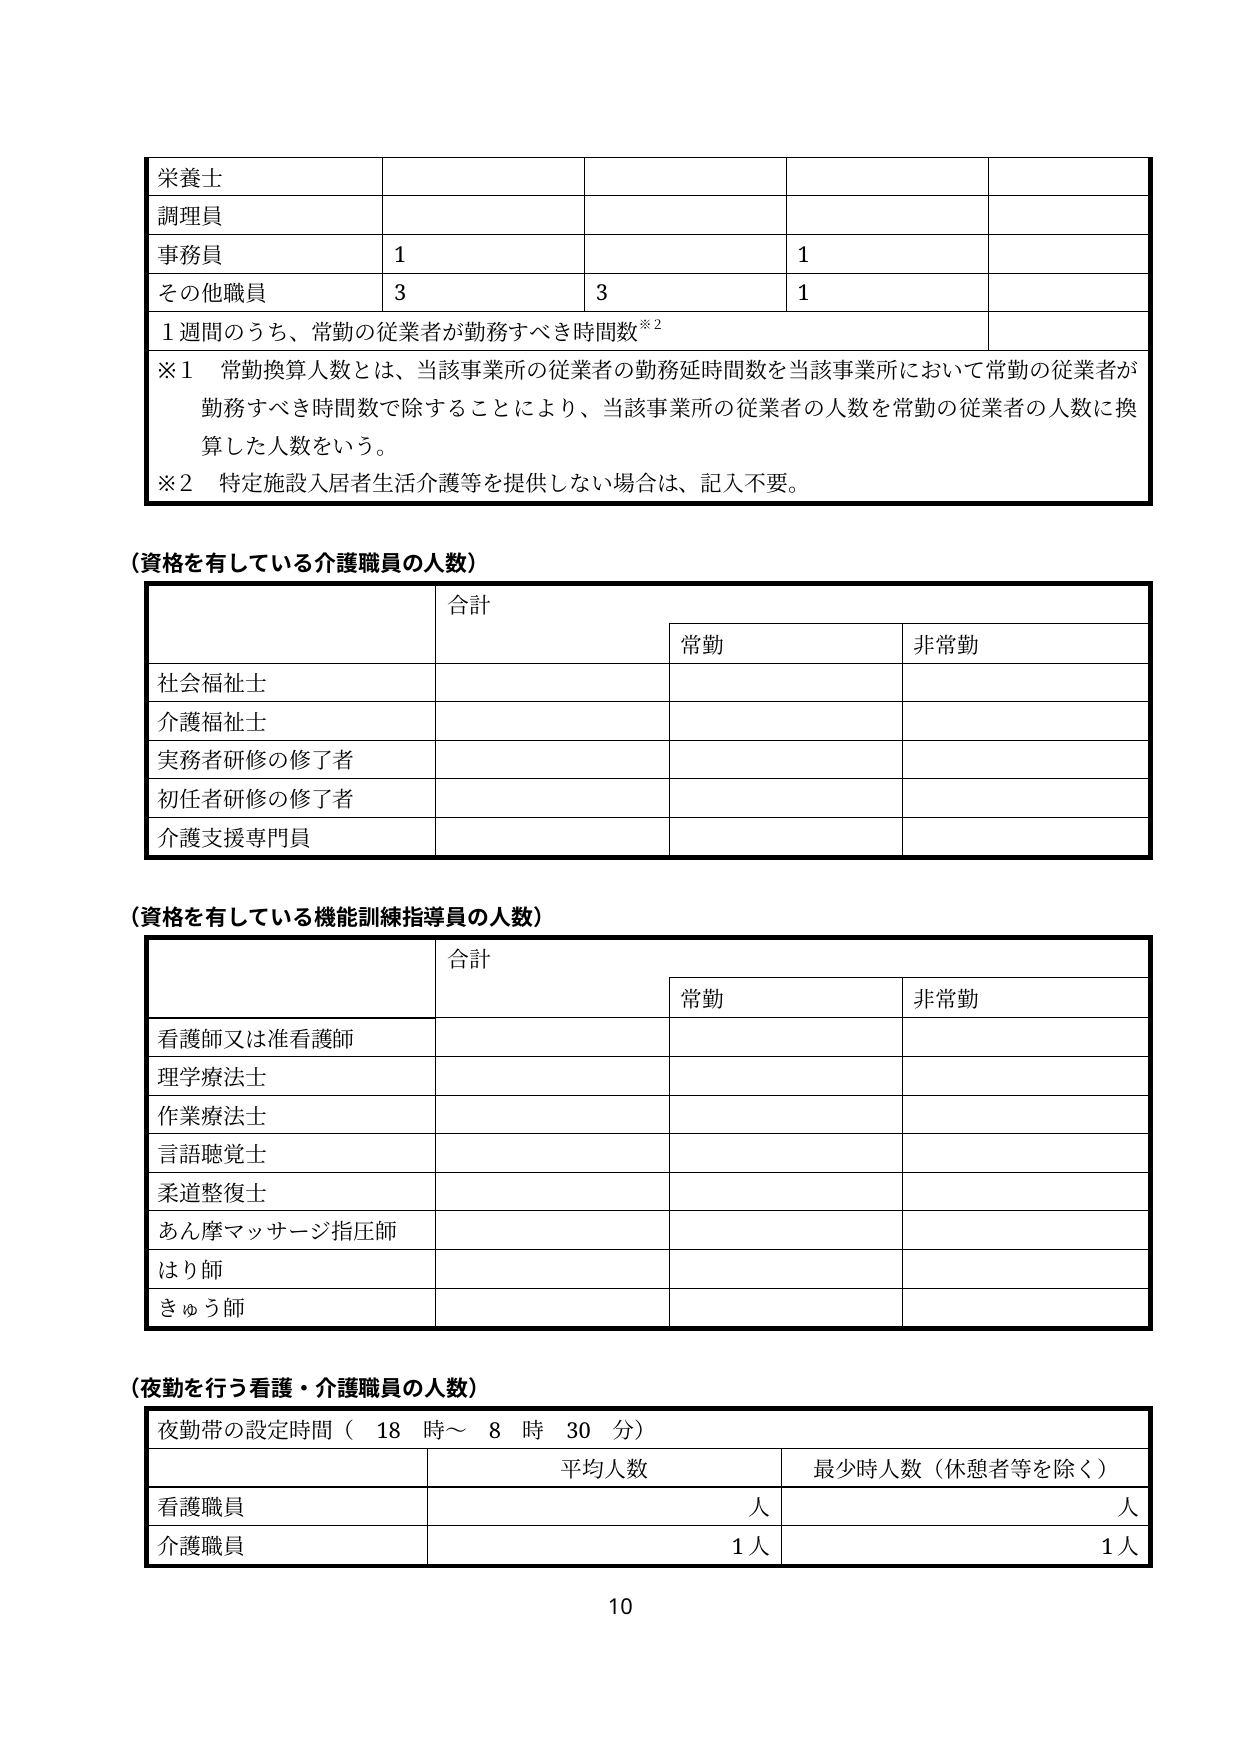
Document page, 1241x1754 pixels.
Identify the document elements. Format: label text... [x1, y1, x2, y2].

table_cell [383, 158, 584, 195]
table_cell 人 [428, 1488, 781, 1525]
table_cell [436, 979, 669, 1017]
table_cell 常勤 [670, 978, 902, 1017]
table_cell [436, 1250, 669, 1287]
table_cell [670, 1057, 902, 1095]
table_cell 実務者研修の修了者 [149, 741, 435, 778]
table_cell 調理員 [149, 196, 382, 234]
table_cell [670, 741, 902, 778]
table_cell 介護職員 [149, 1526, 427, 1563]
table_header [149, 940, 435, 1017]
table_cell [670, 779, 902, 817]
text （夜勤を行う看護・介護職員の人数） [118, 1368, 1122, 1406]
table_cell 理学療法士 [149, 1057, 435, 1095]
table_cell その他職員 [149, 274, 382, 311]
table_cell [383, 196, 584, 234]
table_cell [989, 274, 1148, 311]
table_cell 人 [782, 1488, 1148, 1525]
table_cell [903, 779, 1148, 817]
table_cell 3 [585, 274, 786, 311]
table_cell [585, 196, 786, 234]
table_cell [436, 1018, 669, 1056]
table_cell きゅう師 [149, 1289, 435, 1326]
table_cell 最少時人数（休憩者等を除く） [782, 1449, 1148, 1486]
table_cell [436, 1173, 669, 1210]
table_cell [436, 1211, 669, 1249]
table_cell [436, 1057, 669, 1095]
table_cell [436, 779, 669, 817]
table_cell [989, 158, 1148, 195]
table_header 夜勤帯の設定時間（ 18 時～ 8 時 30 分） [149, 1411, 1148, 1448]
table_cell ※１ 常勤換算人数とは、当該事業所の従業者の勤務延時間数を当該事業所において常勤の従業者が勤務すべき時間数で除することにより、当該事業所の従業者の人数を常勤の従業者の人数に換算した人数をいう。 ※２ 特定施設入居者生活介護等を提供しない場合は、記入不要。 [149, 351, 1148, 501]
table_cell [787, 196, 988, 234]
table_cell 1 [383, 235, 584, 272]
table_cell [903, 1134, 1148, 1172]
table_cell [436, 1289, 669, 1326]
table_cell 1 [787, 274, 988, 311]
table_cell 介護支援専門員 [149, 818, 435, 855]
table_cell [670, 1250, 902, 1287]
table_cell 社会福祉士 [149, 664, 435, 701]
table_header 合計 [436, 940, 1148, 977]
table_cell 初任者研修の修了者 [149, 779, 435, 817]
table_cell [989, 196, 1148, 234]
table_cell [585, 235, 786, 272]
table_cell [903, 702, 1148, 739]
table_cell [903, 818, 1148, 855]
text （資格を有している機能訓練指導員の人数） [118, 897, 1122, 935]
table_cell 常勤 [670, 624, 902, 662]
table_cell 看護師又は准看護師 [149, 1019, 435, 1056]
table_cell [903, 741, 1148, 778]
table_cell 事務員 [149, 235, 382, 272]
table_cell [436, 741, 669, 778]
table_cell [989, 235, 1148, 272]
table_cell [989, 312, 1148, 349]
table_cell [436, 625, 669, 662]
table_cell はり師 [149, 1250, 435, 1287]
table_cell [436, 702, 669, 739]
table_cell [149, 1449, 427, 1486]
table_cell [670, 664, 902, 701]
table_cell 非常勤 [903, 978, 1148, 1017]
table_cell [670, 1018, 902, 1056]
table_cell [903, 1211, 1148, 1249]
table_cell [903, 1096, 1148, 1133]
table_cell [670, 1289, 902, 1326]
table_header 合計 [436, 586, 1148, 623]
table_cell [787, 158, 988, 195]
table_cell [436, 664, 669, 701]
table_cell 介護福祉士 [149, 702, 435, 739]
table_cell 1 [787, 235, 988, 272]
table_cell [903, 1173, 1148, 1210]
text （資格を有している介護職員の人数） [118, 543, 1122, 581]
table_cell 非常勤 [903, 624, 1148, 662]
table_cell [903, 1018, 1148, 1056]
table_cell [670, 1134, 902, 1172]
table_cell [670, 1096, 902, 1133]
table_cell [436, 1096, 669, 1133]
table_cell [670, 818, 902, 855]
table_cell 1人 [428, 1526, 781, 1563]
table_cell [903, 1250, 1148, 1287]
table_cell [436, 818, 669, 855]
table_cell [670, 702, 902, 739]
table_cell あん摩マッサージ指圧師 [149, 1211, 435, 1249]
table_cell 作業療法士 [149, 1096, 435, 1133]
table_header [149, 586, 435, 662]
table_cell [903, 1289, 1148, 1326]
table_cell 言語聴覚士 [149, 1134, 435, 1172]
table_cell [670, 1211, 902, 1249]
table_cell 平均人数 [428, 1449, 781, 1486]
table_cell 1人 [782, 1526, 1148, 1563]
table_cell 看護職員 [149, 1488, 427, 1525]
table_cell 柔道整復士 [149, 1173, 435, 1210]
table_cell １週間のうち、常勤の従業者が勤務すべき時間数※２ [149, 312, 988, 349]
table_cell [670, 1173, 902, 1210]
table_cell [436, 1134, 669, 1172]
table_cell [903, 1057, 1148, 1095]
table_cell 3 [383, 274, 584, 311]
table_cell [903, 664, 1148, 701]
table_cell [585, 158, 786, 195]
table_cell 栄養士 [149, 158, 382, 195]
